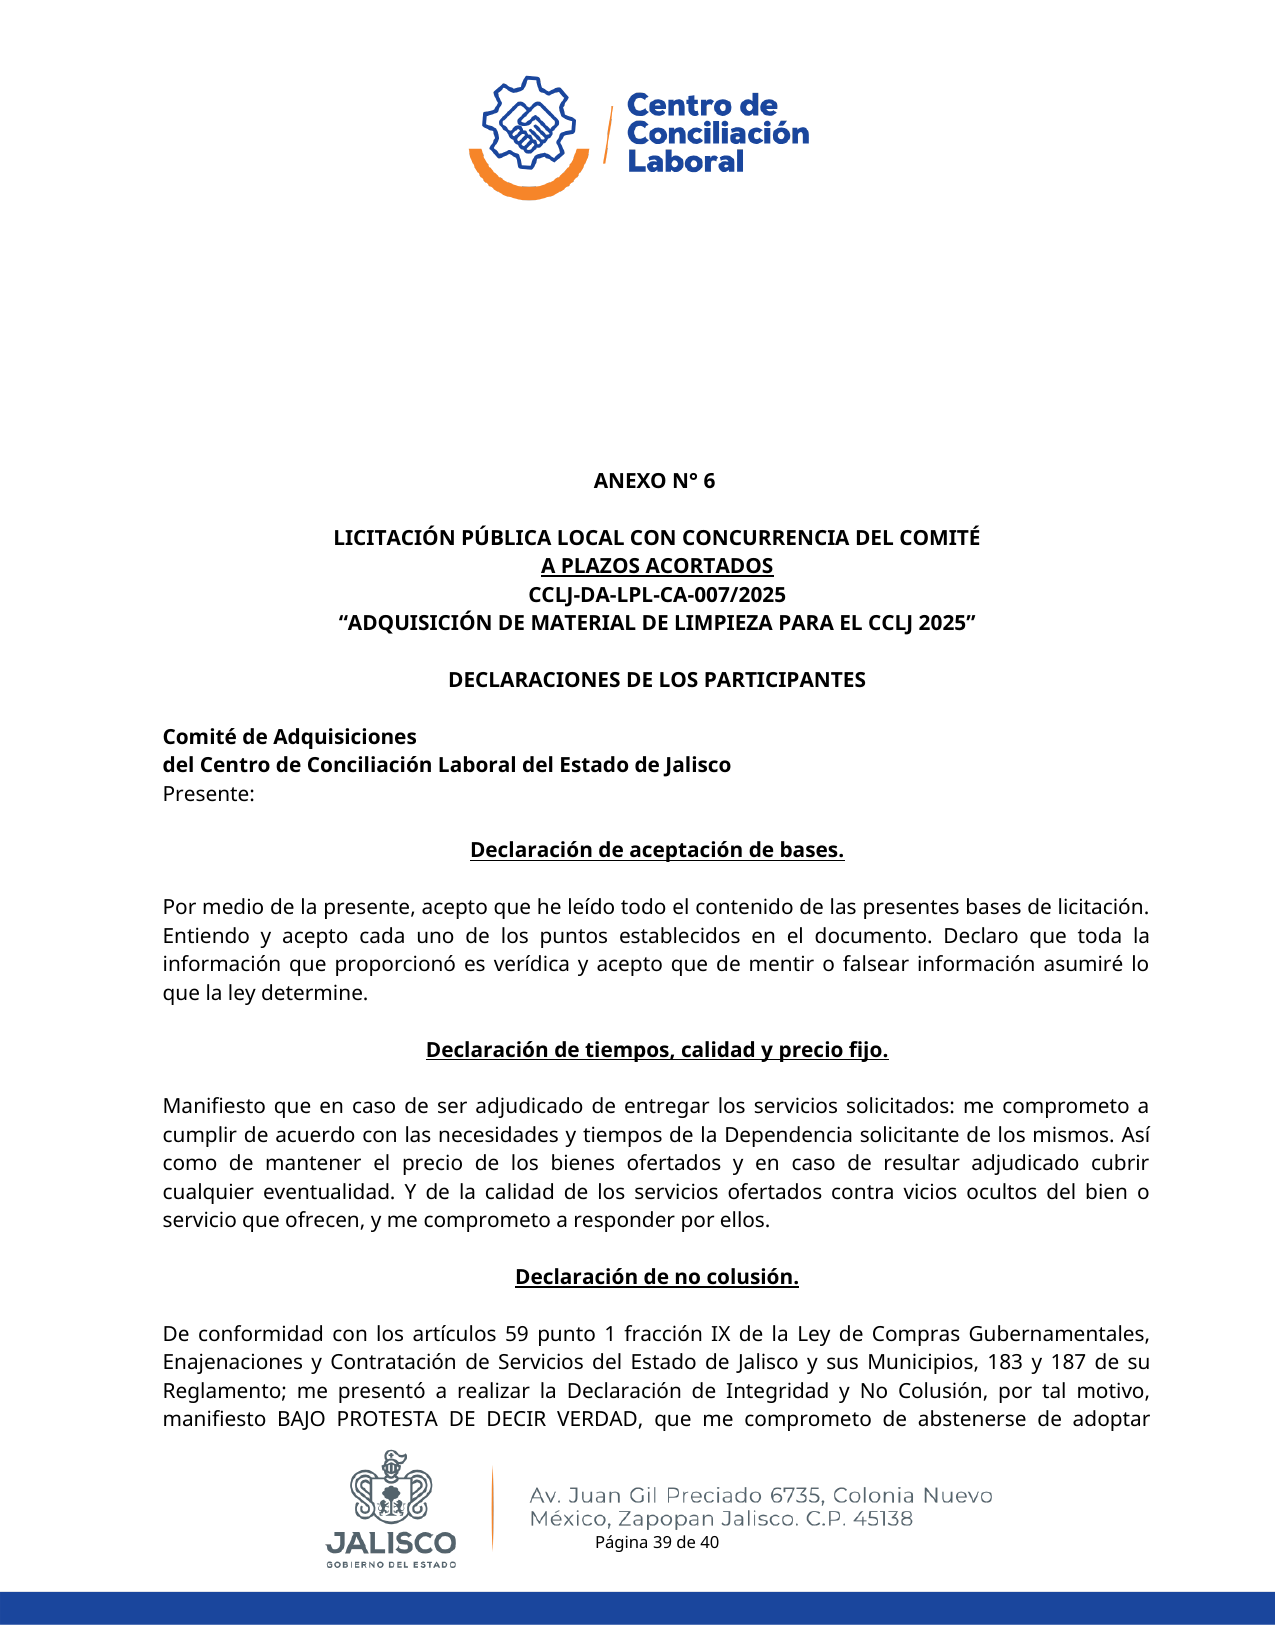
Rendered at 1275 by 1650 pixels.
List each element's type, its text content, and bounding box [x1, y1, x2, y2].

text CCLJ-DA-LPL-CA-007/2025 [162, 580, 1152, 608]
text Declaración de tiempos, calidad y precio fijo. [162, 1035, 1152, 1063]
text DECLARACIONES DE LOS PARTICIPANTES [162, 665, 1152, 693]
text Declaración de no colusión. [162, 1262, 1152, 1291]
text “ADQUISICIÓN DE MATERIAL DE LIMPIEZA PARA EL CCLJ 2025” [162, 608, 1152, 637]
text Comité de Adquisiciones [162, 722, 1152, 750]
picture [0, 3, 1275, 1650]
text LICITACIÓN PÚBLICA LOCAL CON CONCURRENCIA DEL COMITÉ [162, 523, 1152, 551]
text A PLAZOS ACORTADOS [162, 551, 1152, 580]
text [162, 1319, 1152, 1433]
text Declaración de aceptación de bases. [162, 836, 1152, 864]
text Por medio de la presente, acepto que he leído todo el contenido de las presentes bases de licitación. Entiendo y acepto cada uno de los puntos establecidos en el documento. Declaro que toda la información que proporcionó es verídica y acepto que de mentir o falsear información asumiré lo que la ley determine. [162, 892, 1152, 1006]
text del Centro de Conciliación Laboral del Estado de Jalisco [162, 750, 1152, 779]
text Presente: [162, 779, 1152, 807]
subtitle ANEXO N° 6 [162, 466, 1146, 494]
text Manifiesto que en caso de ser adjudicado de entregar los servicios solicitados: me comprometo a cumplir de acuerdo con las necesidades y tiempos de la Dependencia solicitante de los mismos. Así como de mantener el precio de los bienes ofertados y en caso de resultar adjudicado cubrir cualquier eventualidad. Y de la calidad de los servicios ofertados contra vicios ocultos del bien o servicio que ofrecen, y me comprometo a responder por ellos. [162, 1092, 1152, 1234]
